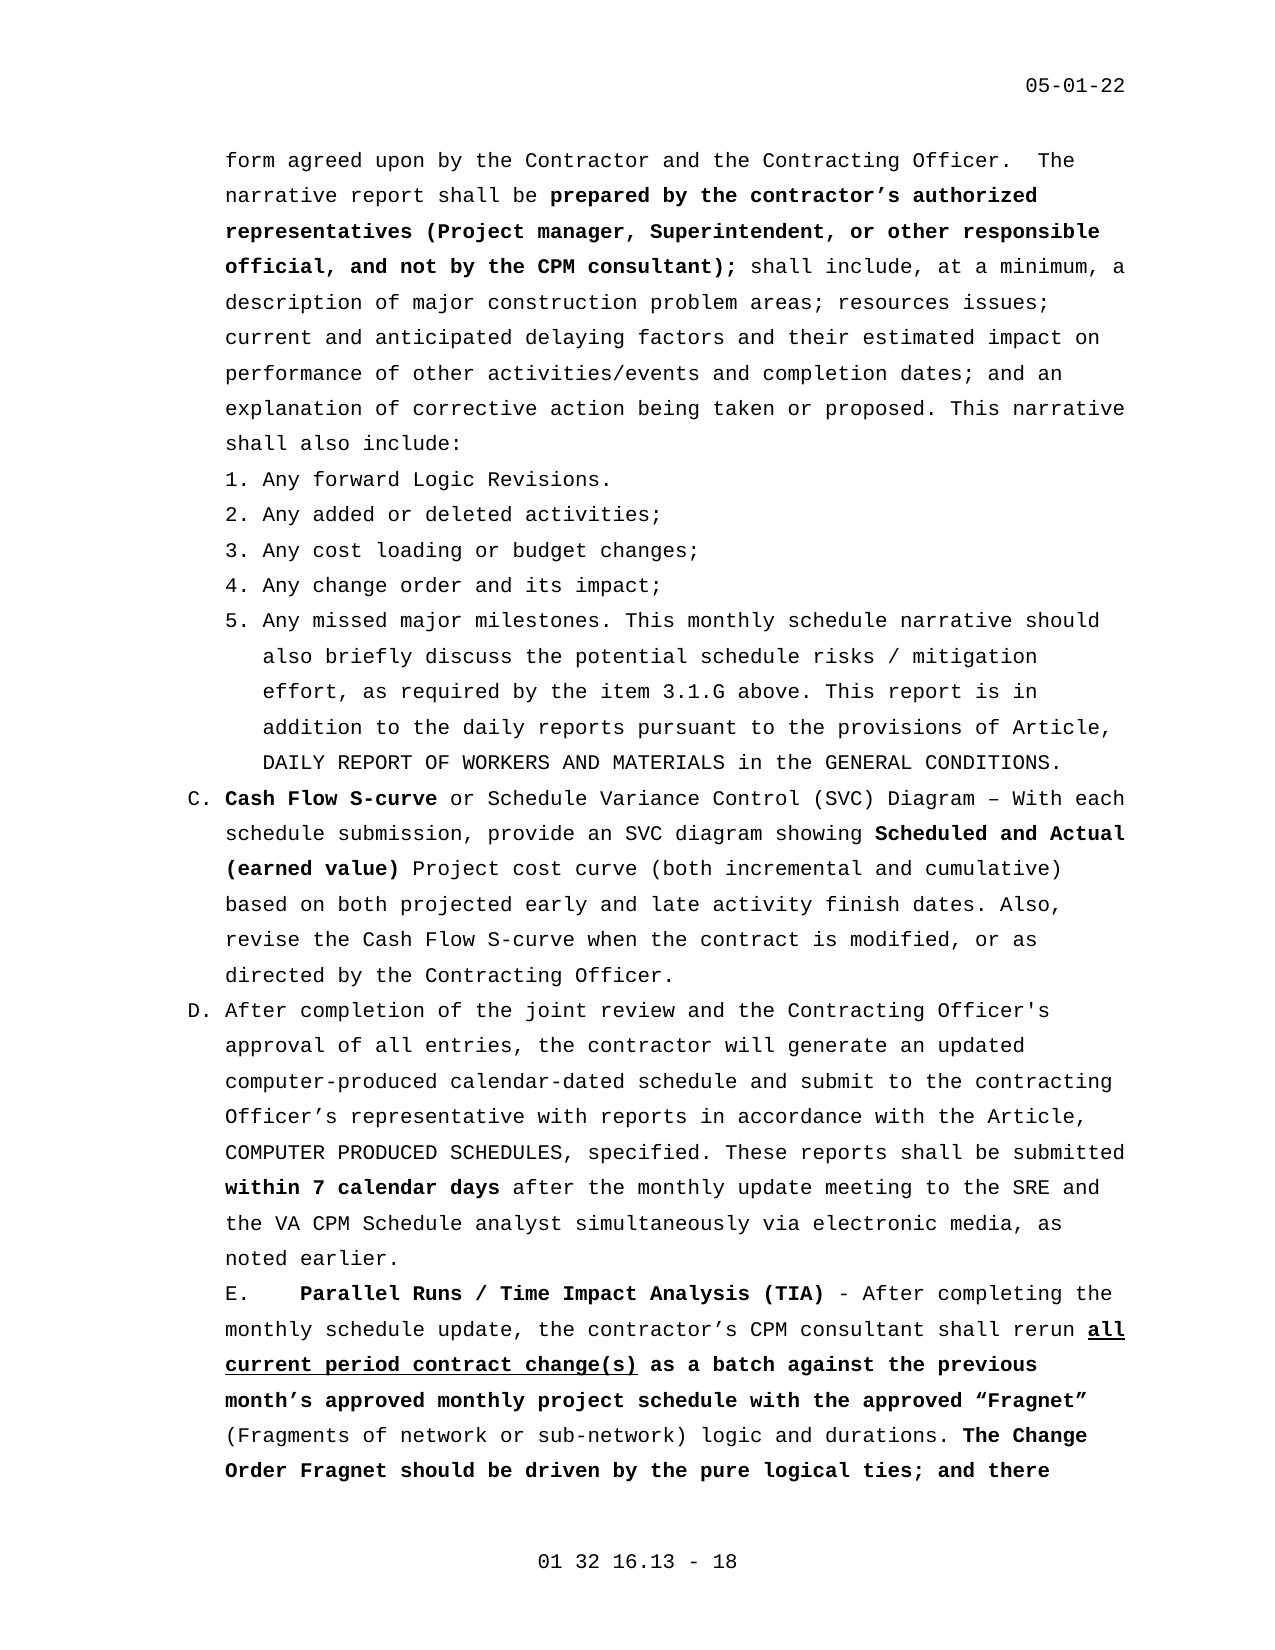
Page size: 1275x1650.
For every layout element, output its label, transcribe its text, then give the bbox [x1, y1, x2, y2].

list After completion of the joint review and the Contracting Officer's approval of all entries, the contractor will generate an updated computer-produced calendar-dated schedule and submit to the contracting Officer’s representative with reports in accordance with the Article, COMPUTER PRODUCED SCHEDULES, specified. These reports shall be submitted within 7 calendar days after the monthly update meeting to the SRE and the VA CPM Schedule analyst simultaneously via electronic media, as noted earlier. [187, 1000, 1125, 1272]
text 3. Any cost loading or budget changes; [225, 539, 1125, 563]
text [187, 150, 1125, 457]
text C. Cash Flow S-curve or Schedule Variance Control (SVC) Diagram – With each schedule submission, provide an SVC diagram showing Scheduled and Actual (earned value) Project cost curve (both incremental and cumulative) based on both projected early and late activity finish dates. Also, revise the Cash Flow S-curve when the contract is modified, or as directed by the Contracting Officer. [187, 787, 1125, 988]
text 2. Any added or deleted activities; [225, 504, 1125, 528]
text 1. Any forward Logic Revisions. [225, 469, 1125, 492]
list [225, 1283, 1125, 1484]
text 4. Any change order and its impact; [225, 575, 1125, 599]
text 5. Any missed major milestones. This monthly schedule narrative should also briefly discuss the potential schedule risks / mitigation effort, as required by the item 3.1.G above. This report is in addition to the daily reports pursuant to the provisions of Article, DAILY REPORT OF WORKERS AND MATERIALS in the GENERAL CONDITIONS. [225, 610, 1125, 776]
